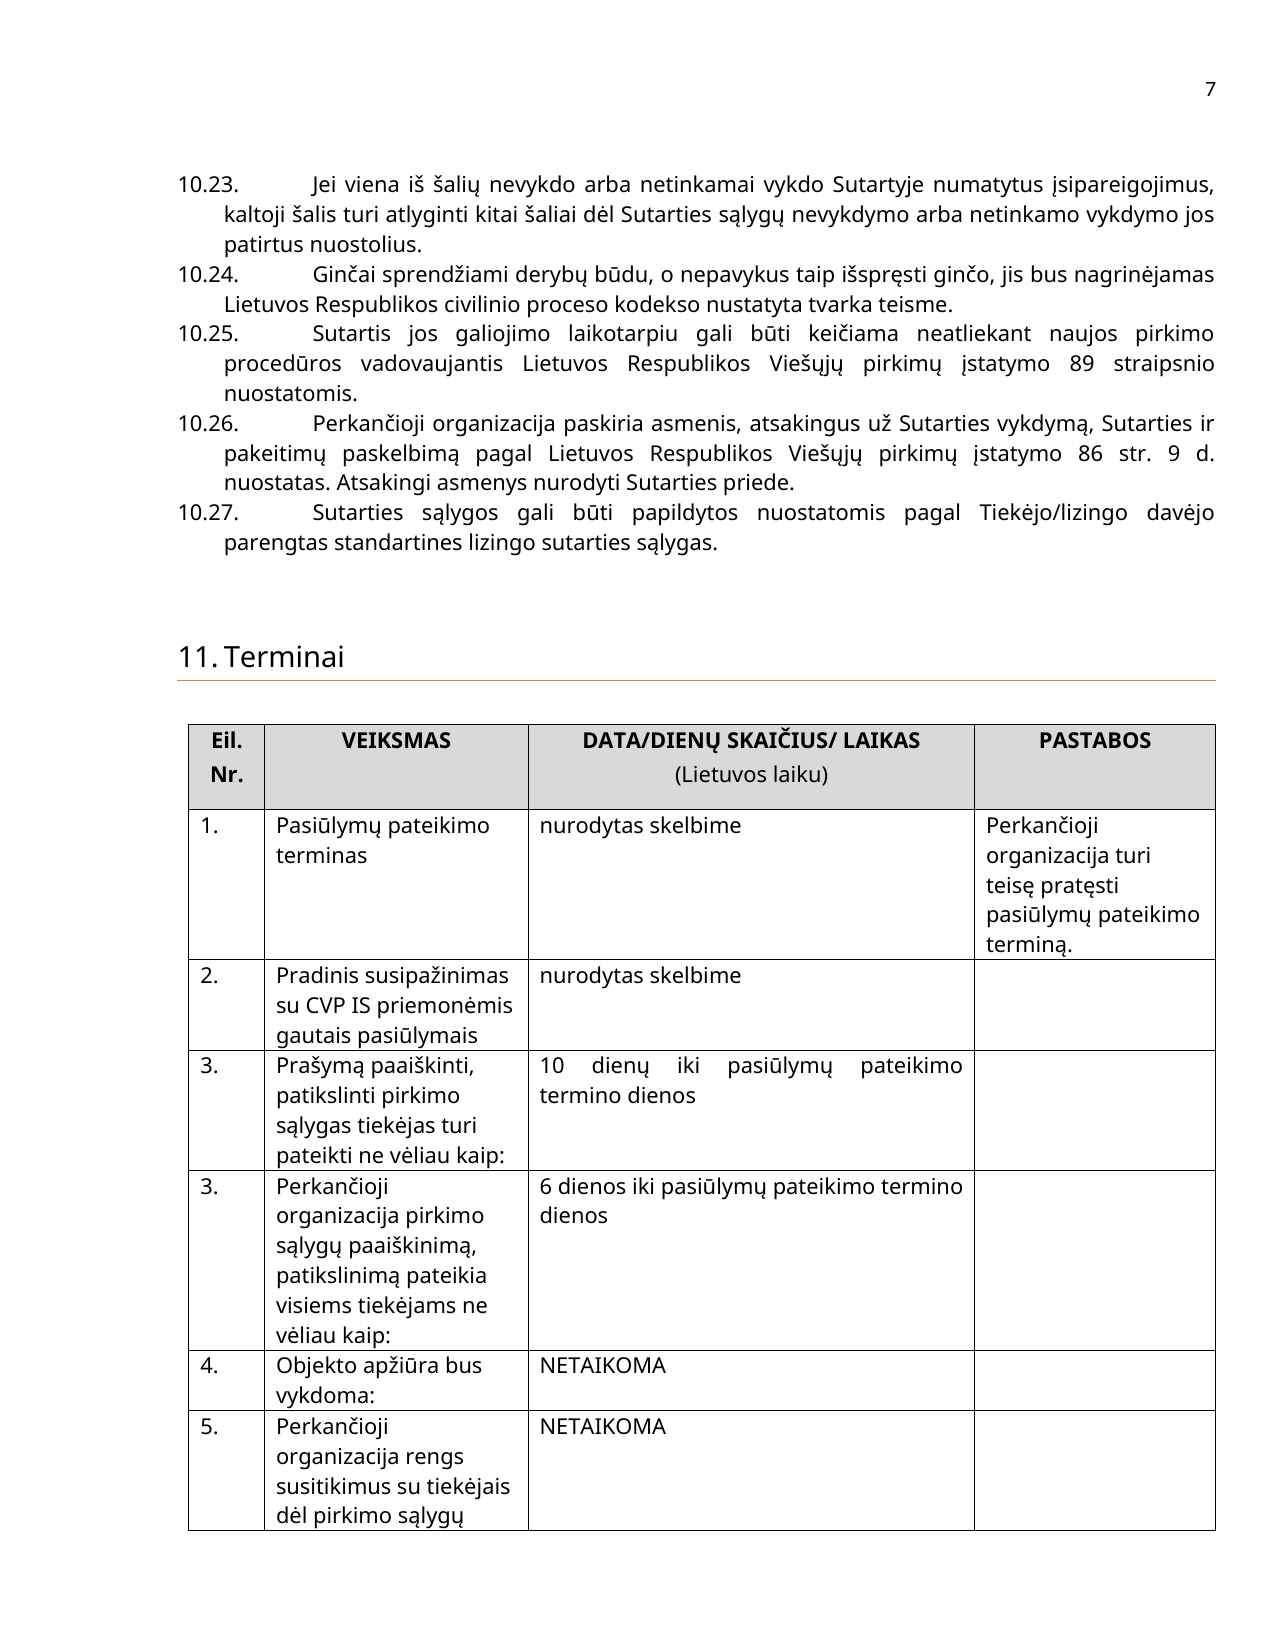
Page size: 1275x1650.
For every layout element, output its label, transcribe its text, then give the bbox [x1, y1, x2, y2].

table_cell 3. [189, 1051, 264, 1170]
list Sutartis jos galiojimo laikotarpiu gali būti keičiama neatliekant naujos pirkimo procedūros vadovaujantis Lietuvos Respublikos Viešųjų pirkimų įstatymo 89 straipsnio nuostatomis. [177, 318, 1216, 408]
subtitle Terminai [177, 636, 1216, 680]
list Ginčai sprendžiami derybų būdu, o nepavykus taip išspręsti ginčo, jis bus nagrinėjamas Lietuvos Respublikos civilinio proceso kodekso nustatyta tvarka teisme. [177, 259, 1216, 318]
table_cell Prašymą paaiškinti, patikslinti pirkimo sąlygas tiekėjas turi pateikti ne vėliau kaip: [265, 1051, 528, 1170]
table_cell 2. [189, 960, 264, 1049]
table_cell Objekto apžiūra bus vykdoma: [265, 1351, 528, 1410]
table_cell NETAIKOMA [529, 1411, 974, 1530]
table_cell [189, 1351, 264, 1410]
table_cell nurodytas skelbime [529, 810, 974, 959]
list Sutarties sąlygos gali būti papildytos nuostatomis pagal Tiekėjo/lizingo davėjo parengtas standartines lizingo sutarties sąlygas. [177, 497, 1216, 557]
table_cell 1. [189, 810, 264, 959]
table_cell Pasiūlymų pateikimo terminas [265, 810, 528, 959]
table_cell NETAIKOMA [529, 1351, 974, 1410]
table_header VEIKSMAS [265, 725, 528, 809]
table_cell [189, 1171, 264, 1349]
table_header DATA/DIENŲ SKAIČIUS/ LAIKAS (Lietuvos laiku) [529, 725, 974, 809]
table_cell nurodytas skelbime [529, 960, 974, 1049]
table_cell [975, 1351, 1215, 1410]
table_cell [975, 960, 1215, 1049]
table_header Eil. Nr. [189, 725, 264, 809]
table_cell Perkančioji organizacija pirkimo sąlygų paaiškinimą, patikslinimą pateikia visiems tiekėjams ne vėliau kaip: [265, 1171, 528, 1349]
list Jei viena iš šalių nevykdo arba netinkamai vykdo Sutartyje numatytus įsipareigojimus, kaltoji šalis turi atlyginti kitai šaliai dėl Sutarties sąlygų nevykdymo arba netinkamo vykdymo jos patirtus nuostolius. [177, 169, 1216, 259]
table_cell 10 dienų iki pasiūlymų pateikimo termino dienos [529, 1051, 974, 1170]
table_cell [975, 1051, 1215, 1170]
table_cell Pradinis susipažinimas su CVP IS priemonėmis gautais pasiūlymais [265, 960, 528, 1049]
table_cell [975, 1171, 1215, 1349]
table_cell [265, 1411, 528, 1530]
table_header PASTABOS [975, 725, 1215, 809]
table_cell Perkančioji organizacija turi teisę pratęsti pasiūlymų pateikimo terminą. [975, 810, 1215, 959]
table_cell [189, 1411, 264, 1530]
table_cell 6 dienos iki pasiūlymų pateikimo termino dienos [529, 1171, 974, 1349]
table_cell [975, 1411, 1215, 1530]
list Perkančioji organizacija paskiria asmenis, atsakingus už Sutarties vykdymą, Sutarties ir pakeitimų paskelbimą pagal Lietuvos Respublikos Viešųjų pirkimų įstatymo 86 str. 9 d. nuostatas. Atsakingi asmenys nurodyti Sutarties priede. [177, 408, 1216, 497]
